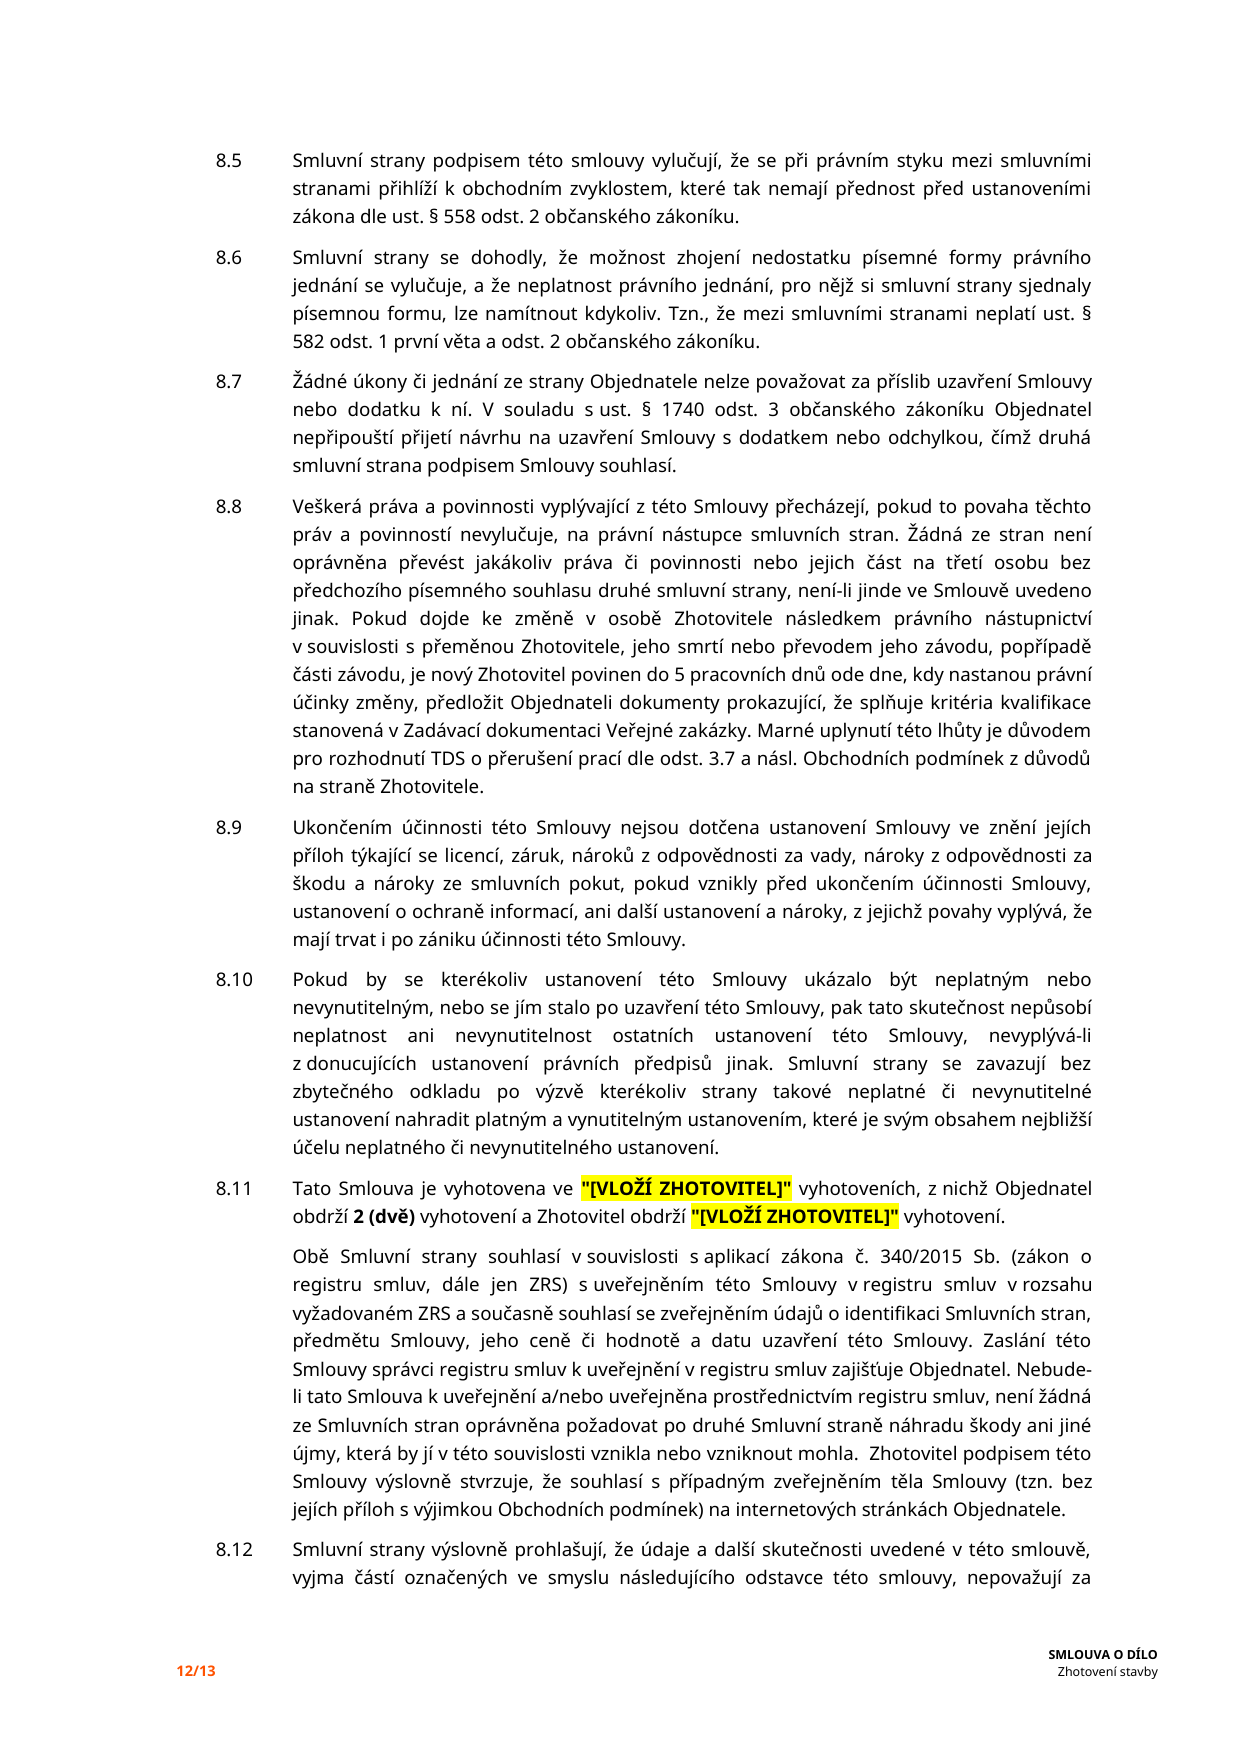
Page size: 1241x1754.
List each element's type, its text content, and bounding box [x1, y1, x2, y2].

list Tato Smlouva je vyhotovena ve "[VLOŽÍ ZHOTOVITEL]" vyhotoveních, z nichž Objednatel obdrží 2 (dvě) vyhotovení a Zhotovitel obdrží "[VLOŽÍ ZHOTOVITEL]" vyhotovení. [216, 1175, 1093, 1229]
list Obě Smluvní strany souhlasí v souvislosti s aplikací zákona č. 340/2015 Sb. (zákon o registru smluv, dále jen ZRS) s uveřejněním této Smlouvy v registru smluv v rozsahu vyžadovaném ZRS a současně souhlasí se zveřejněním údajů o identifikaci Smluvních stran, předmětu Smlouvy, jeho ceně či hodnotě a datu uzavření této Smlouvy. Zaslání této Smlouvy správci registru smluv k uveřejnění v registru smluv zajišťuje Objednatel. Nebude-li tato Smlouva k uveřejnění a/nebo uveřejněna prostřednictvím registru smluv, není žádná ze Smluvních stran oprávněna požadovat po druhé Smluvní straně náhradu škody ani jiné újmy, která by jí v této souvislosti vznikla nebo vzniknout mohla. Zhotovitel podpisem této Smlouvy výslovně stvrzuje, že souhlasí s případným zveřejněním těla Smlouvy (tzn. bez jejích příloh s výjimkou Obchodních podmínek) na internetových stránkách Objednatele. [292, 1244, 1093, 1521]
text Smluvní strany se dohodly, že možnost zhojení nedostatku písemné formy právního jednání se vylučuje, a že neplatnost právního jednání, pro nějž si smluvní strany sjednaly písemnou formu, lze namítnout kdykoliv. Tzn., že mezi smluvními stranami neplatí ust. § 582 odst. 1 první věta a odst. 2 občanského zákoníku. [216, 244, 1093, 354]
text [216, 1536, 1093, 1590]
text Pokud by se kterékoliv ustanovení této Smlouvy ukázalo být neplatným nebo nevynutitelným, nebo se jím stalo po uzavření této Smlouvy, pak tato skutečnost nepůsobí neplatnost ani nevynutitelnost ostatních ustanovení této Smlouvy, nevyplývá-li z donucujících ustanovení právních předpisů jinak. Smluvní strany se zavazují bez zbytečného odkladu po výzvě kterékoliv strany takové neplatné či nevynutitelné ustanovení nahradit platným a vynutitelným ustanovením, které je svým obsahem nejbližší účelu neplatného či nevynutitelného ustanovení. [216, 967, 1093, 1160]
text Žádné úkony či jednání ze strany Objednatele nelze považovat za příslib uzavření Smlouvy nebo dodatku k ní. V souladu s ust. § 1740 odst. 3 občanského zákoníku Objednatel nepřipouští přijetí návrhu na uzavření Smlouvy s dodatkem nebo odchylkou, čímž druhá smluvní strana podpisem Smlouvy souhlasí. [216, 369, 1093, 478]
text Smluvní strany podpisem této smlouvy vylučují, že se při právním styku mezi smluvními stranami přihlíží k obchodním zvyklostem, které tak nemají přednost před ustanoveními zákona dle ust. § 558 odst. 2 občanského zákoníku. [216, 147, 1093, 229]
text Veškerá práva a povinnosti vyplývající z této Smlouvy přecházejí, pokud to povaha těchto práv a povinností nevylučuje, na právní nástupce smluvních stran. Žádná ze stran není oprávněna převést jakákoliv práva či povinnosti nebo jejich část na třetí osobu bez předchozího písemného souhlasu druhé smluvní strany, není-li jinde ve Smlouvě uvedeno jinak. Pokud dojde ke změně v osobě Zhotovitele následkem právního nástupnictví v souvislosti s přeměnou Zhotovitele, jeho smrtí nebo převodem jeho závodu, popřípadě části závodu, je nový Zhotovitel povinen do 5 pracovních dnů ode dne, kdy nastanou právní účinky změny, předložit Objednateli dokumenty prokazující, že splňuje kritéria kvalifikace stanovená v Zadávací dokumentaci Veřejné zakázky. Marné uplynutí této lhůty je důvodem pro rozhodnutí TDS o přerušení prací dle odst. 3.7 a násl. Obchodních podmínek z důvodů na straně Zhotovitele. [216, 493, 1093, 799]
text Ukončením účinnosti této Smlouvy nejsou dotčena ustanovení Smlouvy ve znění jejích příloh týkající se licencí, záruk, nároků z odpovědnosti za vady, nároky z odpovědnosti za škodu a nároky ze smluvních pokut, pokud vznikly před ukončením účinnosti Smlouvy, ustanovení o ochraně informací, ani další ustanovení a nároky, z jejichž povahy vyplývá, že mají trvat i po zániku účinnosti této Smlouvy. [216, 814, 1093, 952]
